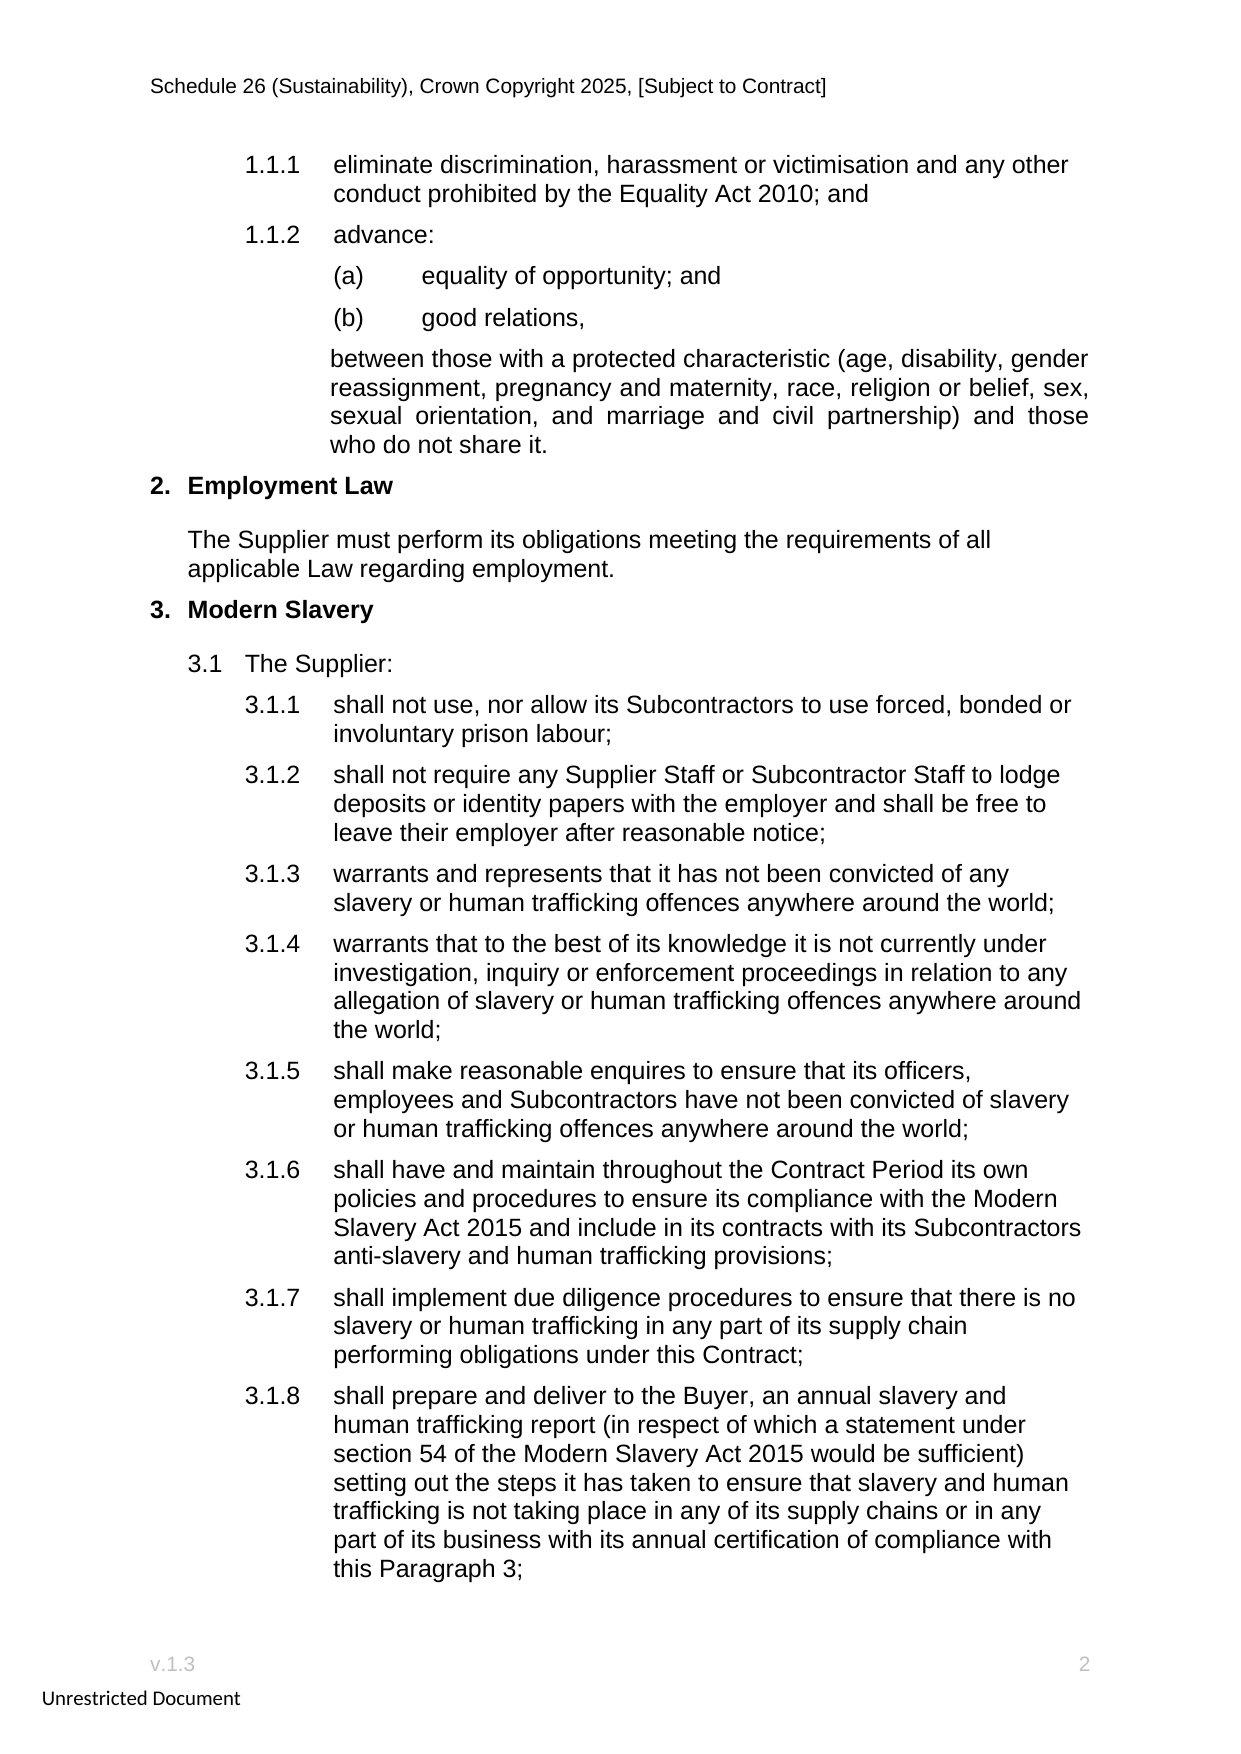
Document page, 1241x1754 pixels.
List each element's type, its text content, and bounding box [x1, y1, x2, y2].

text advance: [244, 220, 1090, 249]
subtitle Employment Law [150, 471, 1090, 500]
text shall not require any Supplier Staff or Subcontractor Staff to lodge deposits or identity papers with the employer and shall be free to leave their employer after reasonable notice; [244, 760, 1090, 846]
text warrants and represents that it has not been convicted of any slavery or human trafficking offences anywhere around the world; [244, 859, 1090, 916]
text shall have and maintain throughout the Contract Period its own policies and procedures to ensure its compliance with the Modern Slavery Act 2015 and include in its contracts with its Subcontractors anti-slavery and human trafficking provisions; [244, 1155, 1090, 1270]
text good relations, [333, 302, 1090, 331]
text shall not use, nor allow its Subcontractors to use forced, bonded or involuntary prison labour; [244, 690, 1090, 747]
text The Supplier: [187, 649, 1090, 677]
subtitle Modern Slavery [150, 595, 1090, 624]
text shall make reasonable enquires to ensure that its officers, employees and Subcontractors have not been convicted of slavery or human trafficking offences anywhere around the world; [244, 1056, 1090, 1142]
text equality of opportunity; and [333, 261, 1090, 290]
text warrants that to the best of its knowledge it is not currently under investigation, inquiry or enforcement proceedings in relation to any allegation of slavery or human trafficking offences anywhere around the world; [244, 929, 1090, 1044]
text shall implement due diligence procedures to ensure that there is no slavery or human trafficking in any part of its supply chain performing obligations under this Contract; [244, 1282, 1090, 1369]
text eliminate discrimination, harassment or victimisation and any other conduct prohibited by the Equality Act 2010; and [244, 150, 1090, 207]
text The Supplier must perform its obligations meeting the requirements of all applicable Law regarding employment. [187, 525, 1090, 582]
text shall prepare and deliver to the Buyer, an annual slavery and human trafficking report (in respect of which a statement under section 54 of the Modern Slavery Act 2015 would be sufficient) setting out the steps it has taken to ensure that slavery and human trafficking is not taking place in any of its supply chains or in any part of its business with its annual certification of compliance with this Paragraph 3; [244, 1381, 1090, 1582]
text between those with a protected characteristic (age, disability, gender reassignment, pregnancy and maternity, race, religion or belief, sex, sexual orientation, and marriage and civil partnership) and those who do not share it. [330, 344, 1090, 459]
